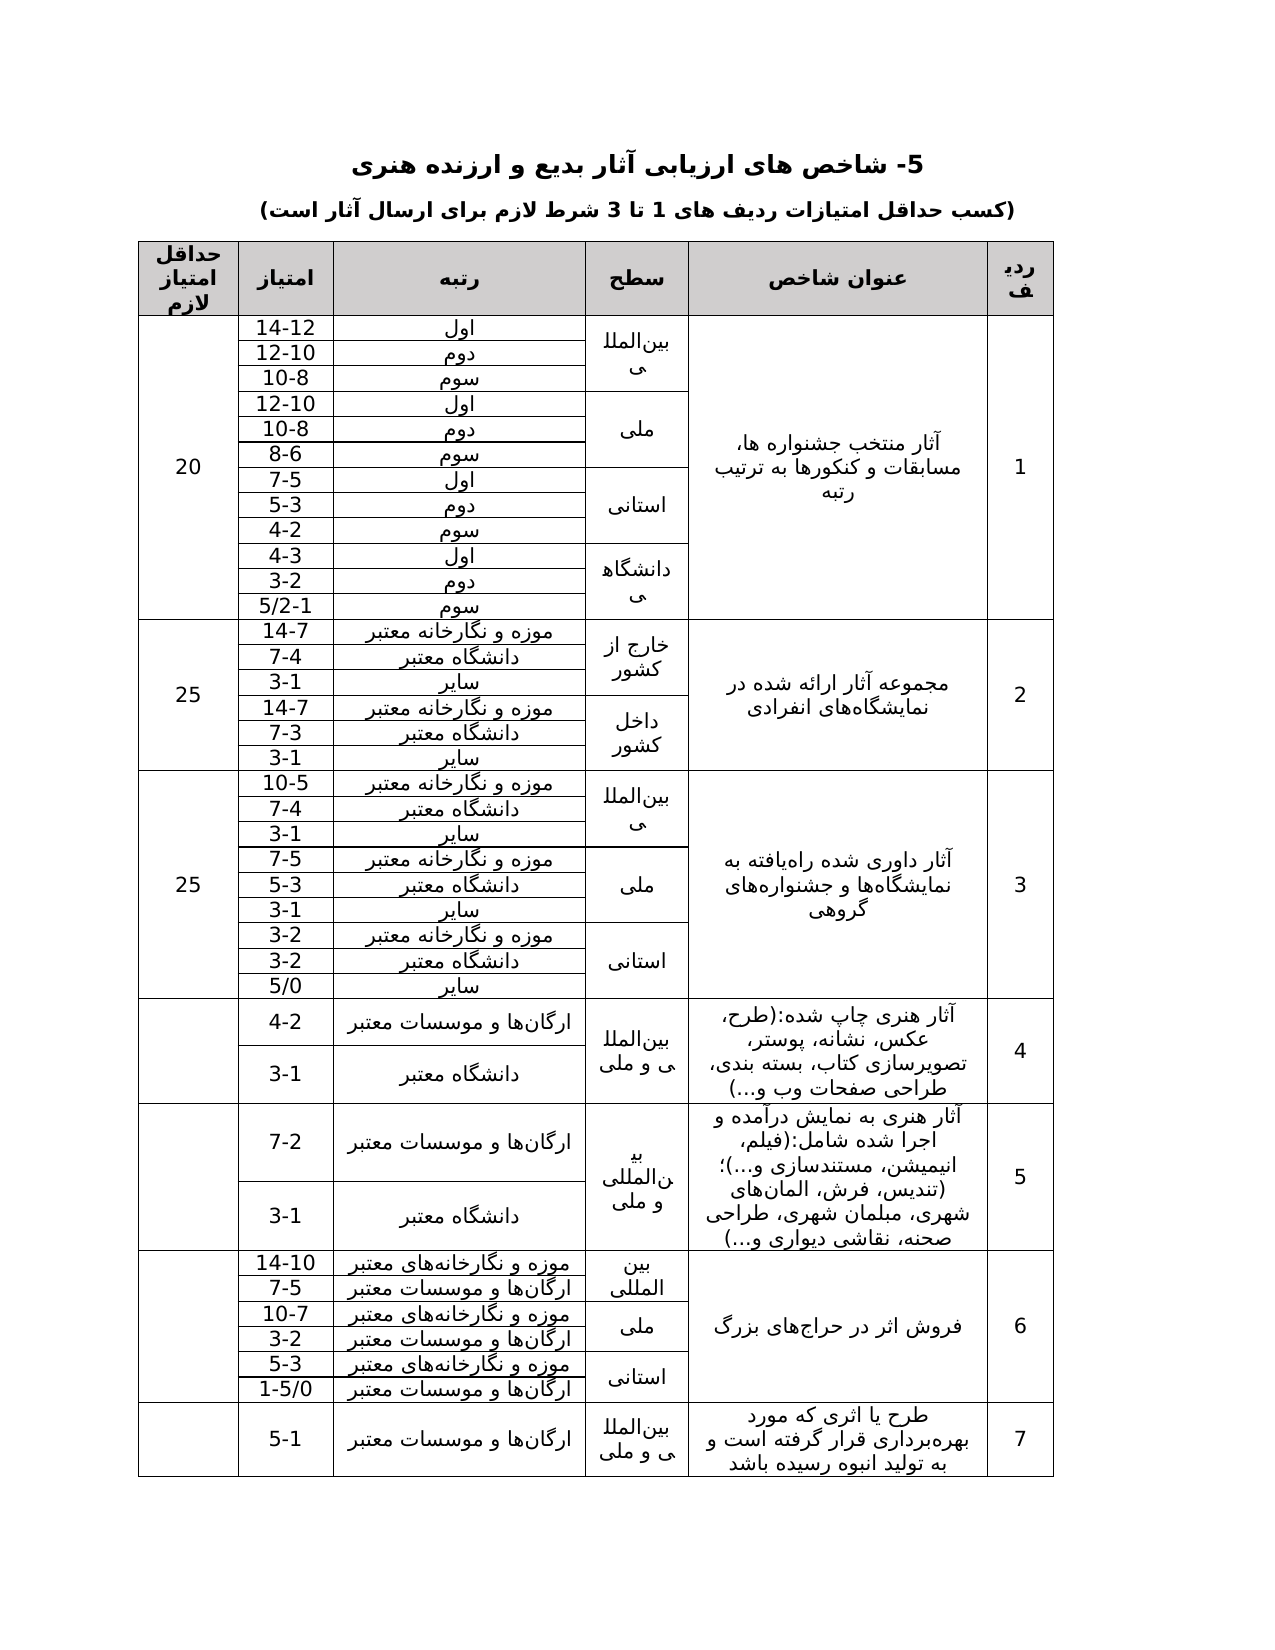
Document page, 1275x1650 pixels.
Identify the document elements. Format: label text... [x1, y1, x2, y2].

table_cell 4-2 [239, 999, 333, 1044]
table_cell سوم [334, 443, 585, 467]
table_cell 5 [988, 1104, 1053, 1250]
table_cell بین المللی [586, 1251, 688, 1301]
table_cell موزه و نگارخانه معتبر [334, 848, 585, 872]
table_cell فروش اثر در حراج‌های بزرگ [689, 1251, 987, 1402]
table_cell 8-6 [239, 443, 333, 467]
table_cell 12-10 [239, 392, 333, 416]
table_cell 5-1 [239, 1403, 333, 1476]
table_cell 14-7 [239, 620, 333, 644]
table_header رتبه [334, 242, 585, 315]
table_cell 4-3 [239, 544, 333, 568]
table_cell بین‌المللی و ملی [586, 1403, 688, 1476]
table_cell 1 [988, 316, 1053, 618]
table_cell ملی [586, 1302, 688, 1351]
table_cell آثار هنری به نمایش درآمده و اجرا شده شامل:(فیلم، انیمیشن، مستندسازی و...)؛ (تندیس، فرش، المان‌های شهری، مبلمان شهری، طراحی صحنه، نقاشی دیواری و...) [689, 1104, 987, 1250]
table_cell 7-4 [239, 797, 333, 821]
table_cell 7-5 [239, 1276, 333, 1301]
table_header حداقل امتیاز لازم [139, 242, 238, 315]
table_cell 7-3 [239, 721, 333, 745]
table_cell 7-4 [239, 645, 333, 669]
table_cell استانی [586, 923, 688, 998]
table_cell 3-1 [239, 1182, 333, 1250]
table_cell ارگان‌ها و موسسات معتبر [334, 1104, 585, 1181]
table_cell 5-3 [239, 493, 333, 517]
table_cell دانشگاهی [586, 544, 688, 618]
table_cell ملی [586, 848, 688, 922]
table_cell ملی [586, 392, 688, 467]
table_cell 5-3 [239, 1352, 333, 1376]
table_cell 5/0 [239, 974, 333, 998]
table_cell ارگان‌ها و موسسات معتبر [334, 999, 585, 1044]
table_cell 10-7 [239, 1302, 333, 1326]
table_cell سایر [334, 822, 585, 846]
table_cell [139, 1403, 238, 1476]
table_header ردیف [988, 242, 1053, 315]
table_cell مجموعه آثار ارائه شده در نمایشگاه‌های انفرادی [689, 620, 987, 770]
table_cell سوم [334, 518, 585, 543]
table_cell 3-2 [239, 949, 333, 973]
table_cell موزه و نگارخانه‌های معتبر [334, 1352, 585, 1376]
table_cell 1-5/0 [239, 1378, 333, 1402]
table_cell دانشگاه معتبر [334, 797, 585, 821]
table_cell 3-1 [239, 746, 333, 770]
table_cell 5/2-1 [239, 594, 333, 618]
table_cell سایر [334, 974, 585, 998]
table_cell 7-5 [239, 468, 333, 492]
table_cell 6 [988, 1251, 1053, 1402]
table_cell سایر [334, 746, 585, 770]
table_cell 25 [139, 620, 238, 770]
table_cell اول [334, 316, 585, 340]
table_cell 14-7 [239, 696, 333, 720]
table_cell 3-2 [239, 569, 333, 593]
table_cell ارگان‌ها و موسسات معتبر [334, 1327, 585, 1351]
table_cell موزه و نگارخانه معتبر [334, 771, 585, 796]
table_cell آثار هنری چاپ شده:(طرح، عکس، نشانه، پوستر، تصویرسازی کتاب، بسته بندی، طراحی صفحات وب و...) [689, 999, 987, 1103]
table_cell موزه و نگارخانه‌های معتبر [334, 1251, 585, 1275]
table_cell 25 [139, 771, 238, 998]
table_cell اول [334, 392, 585, 416]
table_cell استانی [586, 1352, 688, 1402]
table_cell موزه و نگارخانه معتبر [334, 923, 585, 948]
table_cell 3-1 [239, 822, 333, 846]
table_cell دانشگاه معتبر [334, 721, 585, 745]
table_cell داخل کشور [586, 696, 688, 770]
table_cell موزه و نگارخانه‌های معتبر [334, 1302, 585, 1326]
table_cell 7 [988, 1403, 1053, 1476]
table_cell [139, 999, 238, 1103]
table_cell اول [334, 468, 585, 492]
table_cell ارگان‌ها و موسسات معتبر [334, 1378, 585, 1402]
text 5- شاخص های ارزیابی آثار بدیع و ارزنده هنری [150, 150, 1125, 179]
table_cell 10-5 [239, 771, 333, 796]
table_cell دوم [334, 341, 585, 365]
table_cell دانشگاه معتبر [334, 1182, 585, 1250]
table_header امتیاز [239, 242, 333, 315]
table_cell 3-1 [239, 1046, 333, 1103]
table_cell [139, 1251, 238, 1402]
table_cell دانشگاه معتبر [334, 1046, 585, 1103]
table_cell 14-12 [239, 316, 333, 340]
table_cell موزه و نگارخانه معتبر [334, 696, 585, 720]
table_cell 4 [988, 999, 1053, 1103]
table_cell [139, 1104, 238, 1250]
table_cell 7-2 [239, 1104, 333, 1181]
table_cell دوم [334, 417, 585, 441]
table_cell بین‌المللی [586, 316, 688, 391]
table_cell 3 [988, 771, 1053, 998]
table_cell بین‌المللی و ملی [586, 999, 688, 1103]
table_cell بین‌المللی و ملی [586, 1104, 688, 1250]
table_cell دوم [334, 493, 585, 517]
table_cell 3-2 [239, 923, 333, 948]
table_cell دانشگاه معتبر [334, 873, 585, 897]
text (کسب حداقل امتیازات ردیف های 1 تا 3 شرط لازم برای ارسال آثار است) [150, 198, 1125, 222]
table_cell سایر [334, 670, 585, 694]
table_cell 10-8 [239, 417, 333, 441]
table_cell دوم [334, 569, 585, 593]
table_cell 7-5 [239, 848, 333, 872]
table_cell 5-3 [239, 873, 333, 897]
table_cell آثار داوری شده راه‌یافته به نمایشگاه‌ها و جشنواره‌های گروهی [689, 771, 987, 998]
table_header عنوان شاخص [689, 242, 987, 315]
table_cell سوم [334, 366, 585, 391]
table_cell 2 [988, 620, 1053, 770]
table_cell ارگان‌ها و موسسات معتبر [334, 1276, 585, 1301]
table_cell طرح یا اثری که مورد بهره‌برداری قرار گرفته است و به تولید انبوه رسیده باشد [689, 1403, 987, 1476]
table_cell موزه و نگارخانه معتبر [334, 620, 585, 644]
table_cell خارج از کشور [586, 620, 688, 694]
table_cell دانشگاه معتبر [334, 645, 585, 669]
table_cell دانشگاه معتبر [334, 949, 585, 973]
table_cell استانی [586, 468, 688, 543]
table_cell 14-10 [239, 1251, 333, 1275]
table_cell سوم [334, 594, 585, 618]
table_cell 3-1 [239, 670, 333, 694]
table_cell بین‌المللی [586, 771, 688, 846]
table_cell 3-1 [239, 898, 333, 922]
table_cell 4-2 [239, 518, 333, 543]
table_cell 3-2 [239, 1327, 333, 1351]
table_cell 12-10 [239, 341, 333, 365]
table_cell آثار منتخب جشنواره ها، مسابقات و کنکورها به ترتیب رتبه [689, 316, 987, 618]
table_cell 20 [139, 316, 238, 618]
table_header سطح [586, 242, 688, 315]
table_cell اول [334, 544, 585, 568]
table_cell 10-8 [239, 366, 333, 391]
table_cell سایر [334, 898, 585, 922]
table_cell ارگان‌ها و موسسات معتبر [334, 1403, 585, 1476]
